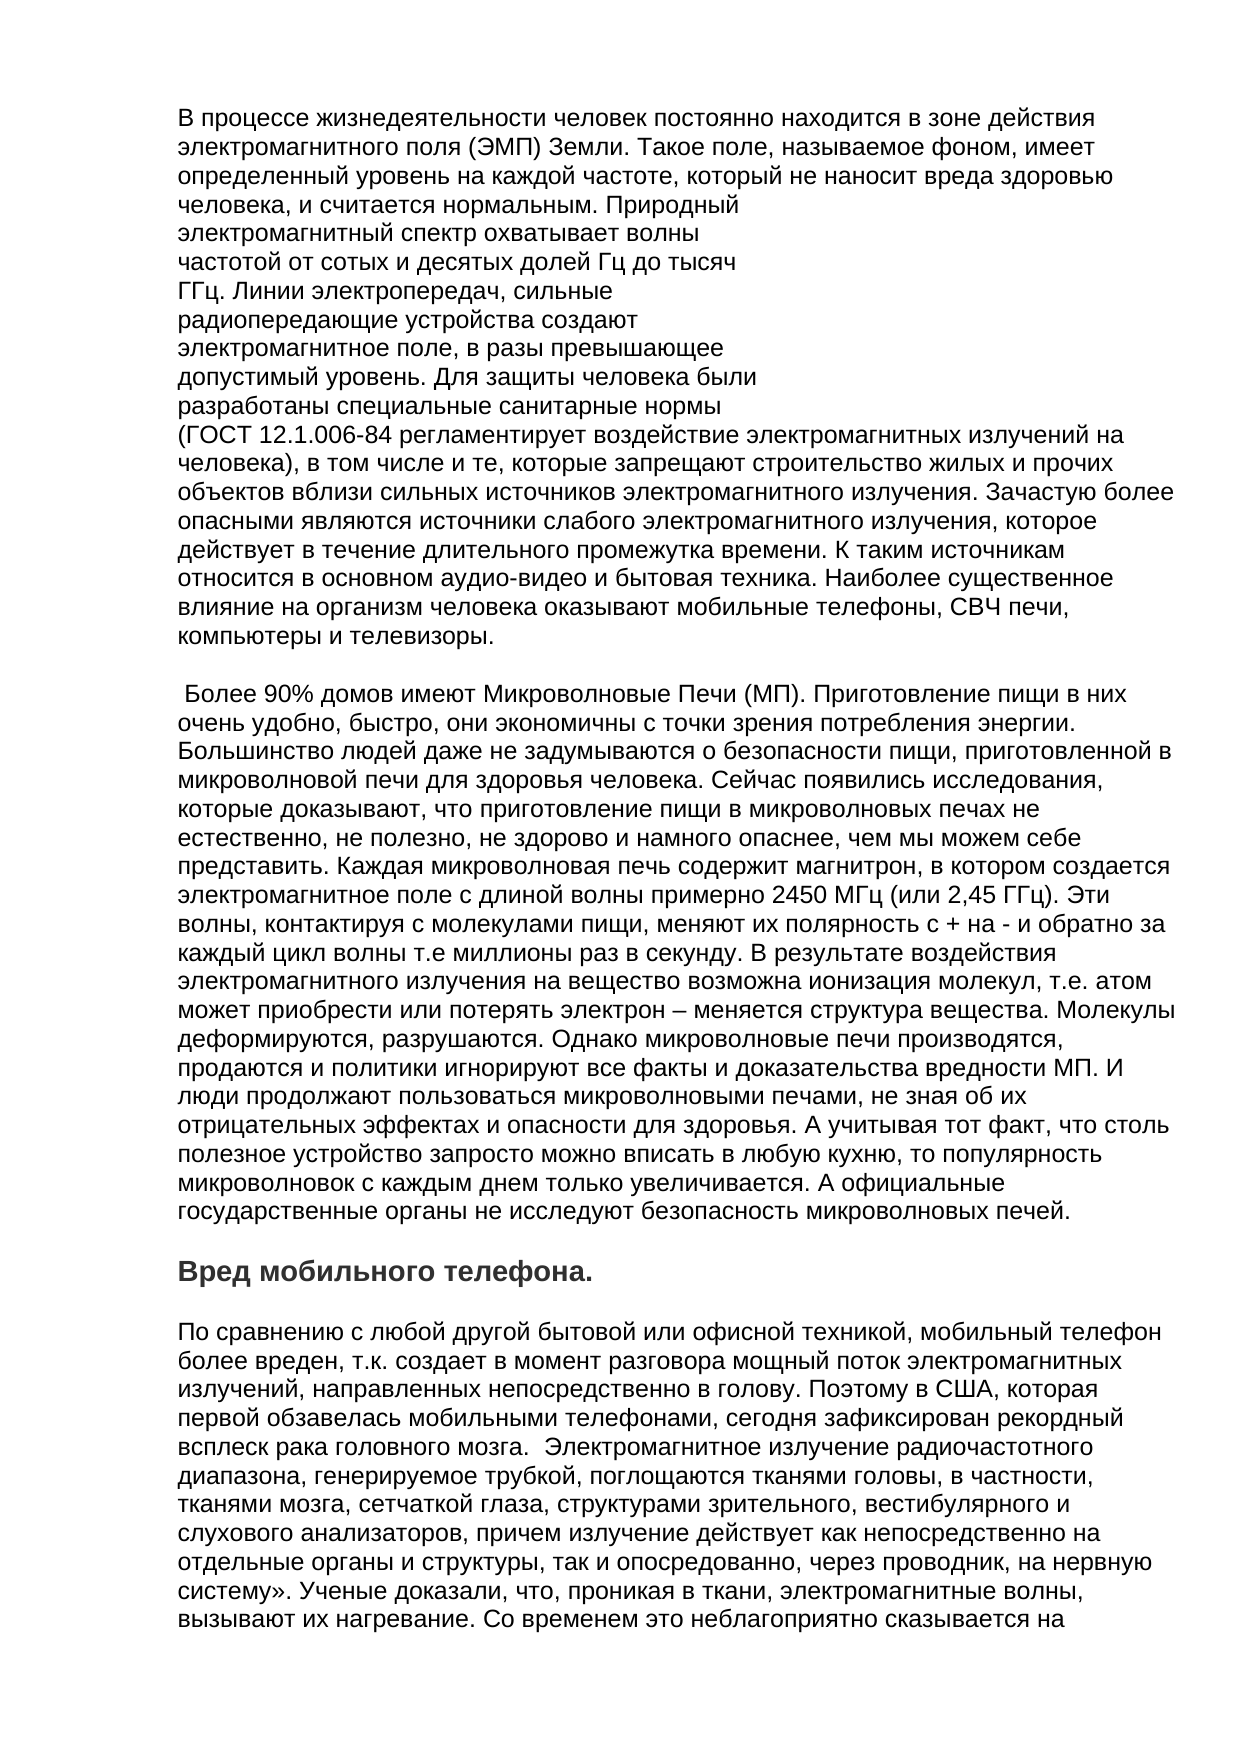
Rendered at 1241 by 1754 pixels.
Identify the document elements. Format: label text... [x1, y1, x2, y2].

text В процессе жизнедеятельности человек постоянно находится в зоне действия электромагнитного поля (ЭМП) Земли. Такое поле, называемое фоном, имеет определенный уровень на каждой частоте, который не наносит вреда здоровью человека, и считается нормальным. Природный электромагнитный спектр охватывает волны частотой от сотых и десятых долей Гц до тысяч ГГц. Линии электропередач, сильные радиопередающие устройства создают электромагнитное поле, в разы превышающее допустимый уровень. Для защиты человека были разработаны специальные санитарные нормы (ГОСТ 12.1.006-84 регламентирует воздействие электромагнитных излучений на человека), в том числе и те, которые запрещают строительство жилых и прочих объектов вблизи сильных источников электромагнитного излучения. Зачастую более опасными являются источники слабого электромагнитного излучения, которое действует в течение длительного промежутка времени. К таким источникам относится в основном аудио-видео и бытовая техника. Наиболее существенное влияние на организм человека оказывают мобильные телефоны, СВЧ печи, компьютеры и телевизоры. [177, 103, 1181, 650]
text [177, 1317, 1181, 1633]
subtitle Вред мобильного телефона. [177, 1254, 1181, 1288]
text Более 90% домов имеют Микроволновые Печи (МП). Приготовление пищи в них очень удобно, быстро, они экономичны с точки зрения потребления энергии. Большинство людей даже не задумываются о безопасности пищи, приготовленной в микроволновой печи для здоровья человека. Сейчас появились исследования, которые доказывают, что приготовление пищи в микроволновых печах не естественно, не полезно, не здорово и намного опаснее, чем мы можем себе представить. Каждая микроволновая печь содержит магнитрон, в котором создается электромагнитное поле с длиной волны примерно 2450 МГц (или 2,45 ГГц). Эти волны, контактируя с молекулами пищи, меняют их полярность с + на - и обратно за каждый цикл волны т.е миллионы раз в секунду. B результате воздействия электромагнитного излучения на вещество возможна ионизация молекул, т.е. атом может приобрести или потерять электрон – меняется структура вещества. Молекулы деформируются, разрушаются. Однако микроволновые печи производятся, продаются и политики игнорируют все факты и доказательства вредности МП. И люди продолжают пользоваться микроволновыми печами, не зная об их отрицательных эффектах и опасности для здоровья. А учитывая тот факт, что столь полезное устройство запросто можно вписать в любую кухню, то популярность микроволновок с каждым днем только увеличивается. А официальные государственные органы не исследуют безопасность микроволновых печей. [177, 679, 1181, 1225]
